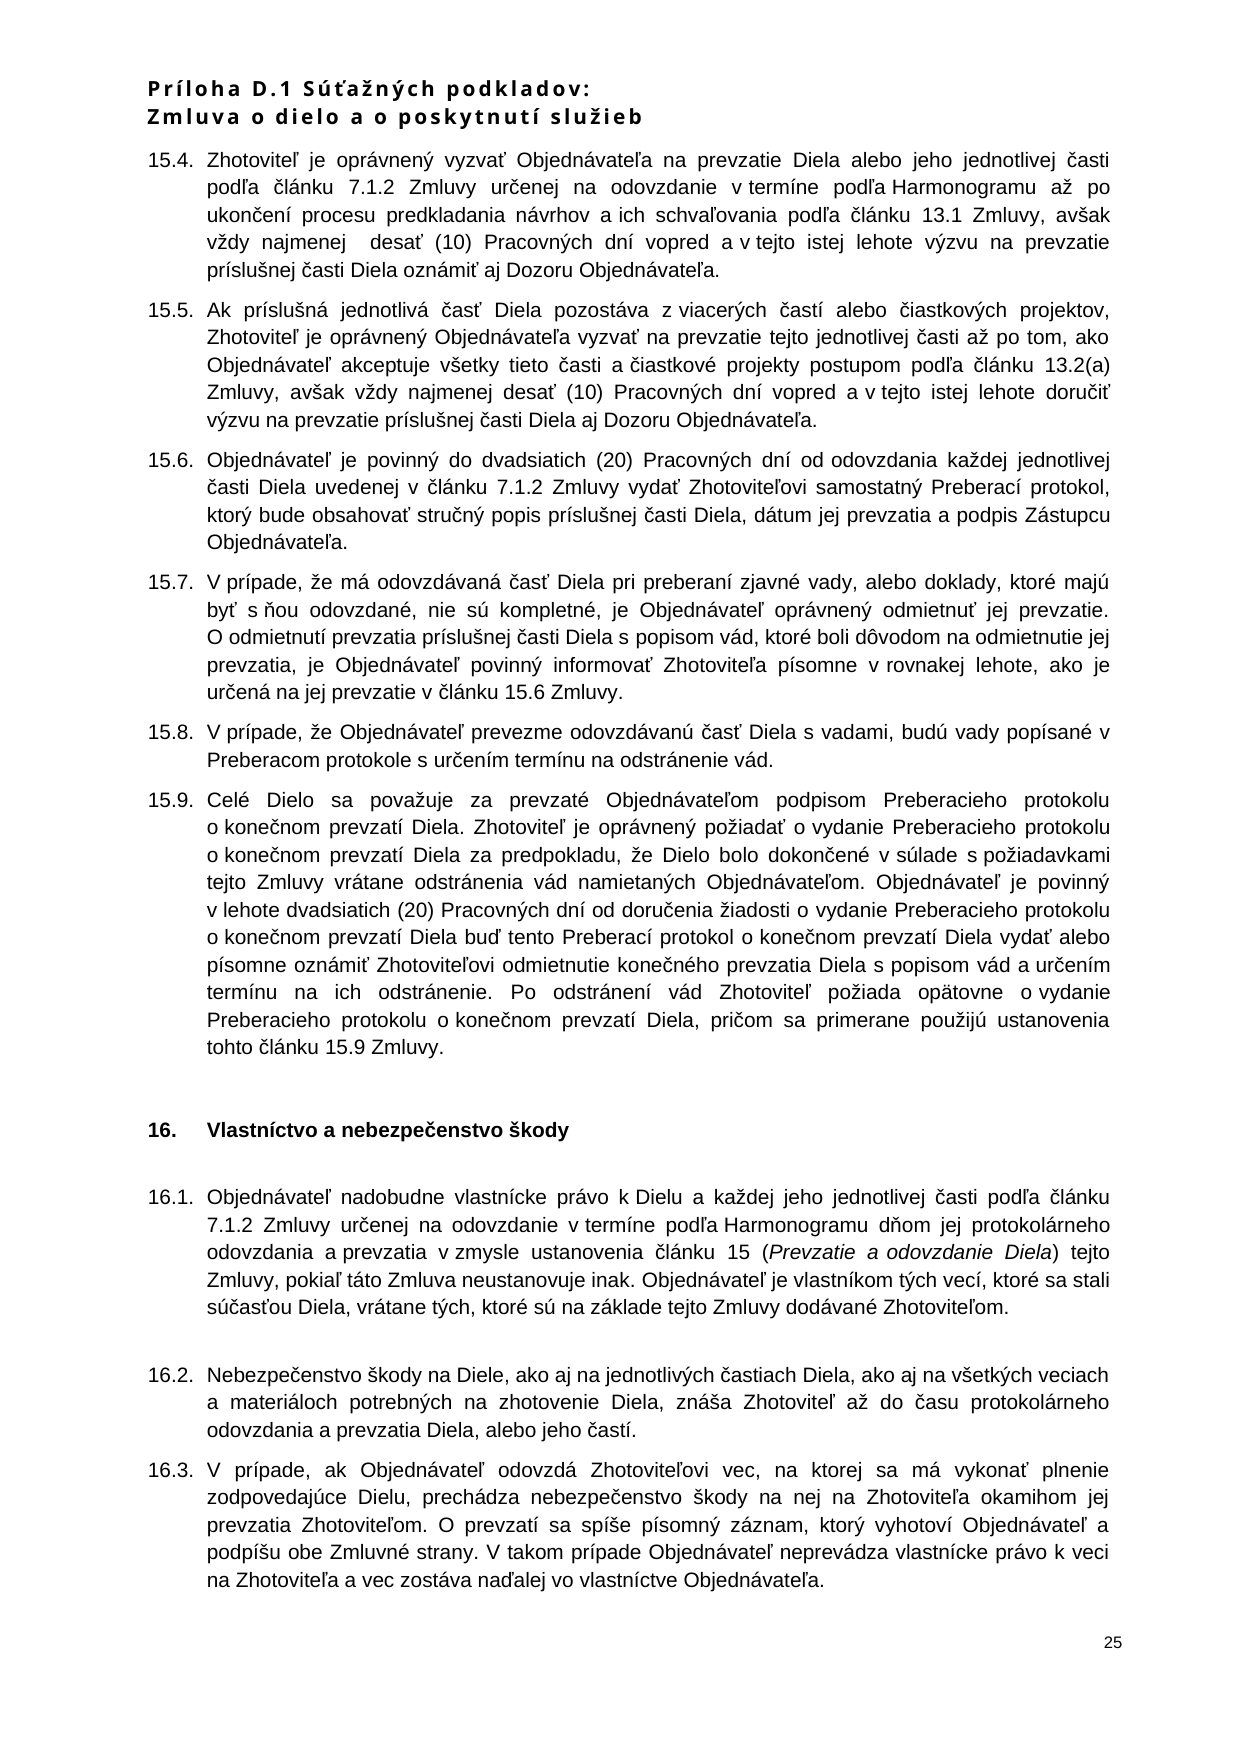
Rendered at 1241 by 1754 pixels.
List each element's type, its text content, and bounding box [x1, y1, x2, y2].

list Ak príslušná jednotlivá časť Diela pozostáva z viacerých častí alebo čiastkových projektov, Zhotoviteľ je oprávnený Objednávateľa vyzvať na prevzatie tejto jednotlivej časti až po tom, ako Objednávateľ akceptuje všetky tieto časti a čiastkové projekty postupom podľa článku 13.2(a) Zmluvy, avšak vždy najmenej desať (10) Pracovných dní vopred a v tejto istej lehote doručiť výzvu na prevzatie príslušnej časti Diela aj Dozoru Objednávateľa. [148, 298, 1110, 432]
list Celé Dielo sa považuje za prevzaté Objednávateľom podpisom Preberacieho protokolu o konečnom prevzatí Diela. Zhotoviteľ je oprávnený požiadať o vydanie Preberacieho protokolu o konečnom prevzatí Diela za predpokladu, že Dielo bolo dokončené v súlade s požiadavkami tejto Zmluvy vrátane odstránenia vád namietaných Objednávateľom. Objednávateľ je povinný v lehote dvadsiatich (20) Pracovných dní od doručenia žiadosti o vydanie Preberacieho protokolu o konečnom prevzatí Diela buď tento Preberací protokol o konečnom prevzatí Diela vydať alebo písomne oznámiť Zhotoviteľovi odmietnutie konečného prevzatia Diela s popisom vád a určením termínu na ich odstránenie. Po odstránení vád Zhotoviteľ požiada opätovne o vydanie Preberacieho protokolu o konečnom prevzatí Diela, pričom sa primerane použijú ustanovenia tohto článku 15.9 Zmluvy. [148, 788, 1110, 1059]
list Vlastníctvo a nebezpečenstvo škody [148, 1118, 1122, 1142]
list Objednávateľ nadobudne vlastnícke právo k Dielu a každej jeho jednotlivej časti podľa článku 7.1.2 Zmluvy určenej na odovzdanie v termíne podľa Harmonogramu dňom jej protokolárneho odovzdania a prevzatia v zmysle ustanovenia článku 15 (Prevzatie a odovzdanie Diela) tejto Zmluvy, pokiaľ táto Zmluva neustanovuje inak. Objednávateľ je vlastníkom tých vecí, ktoré sa stali súčasťou Diela, vrátane tých, ktoré sú na základe tejto Zmluvy dodávané Zhotoviteľom. [148, 1185, 1110, 1319]
list V prípade, že Objednávateľ prevezme odovzdávanú časť Diela s vadami, budú vady popísané v Preberacom protokole s určením termínu na odstránenie vád. [148, 720, 1110, 772]
list Nebezpečenstvo škody na Diele, ako aj na jednotlivých častiach Diela, ako aj na všetkých veciach a materiáloch potrebných na zhotovenie Diela, znáša Zhotoviteľ až do času protokolárneho odovzdania a prevzatia Diela, alebo jeho častí. [148, 1363, 1110, 1442]
list V prípade, ak Objednávateľ odovzdá Zhotoviteľovi vec, na ktorej sa má vykonať plnenie zodpovedajúce Dielu, prechádza nebezpečenstvo škody na nej na Zhotoviteľa okamihom jej prevzatia Zhotoviteľom. O prevzatí sa spíše písomný záznam, ktorý vyhotoví Objednávateľ a podpíšu obe Zmluvné strany. V takom prípade Objednávateľ neprevádza vlastnícke právo k veci na Zhotoviteľa a vec zostáva naďalej vo vlastníctve Objednávateľa. [148, 1458, 1110, 1592]
list Objednávateľ je povinný do dvadsiatich (20) Pracovných dní od odovzdania každej jednotlivej časti Diela uvedenej v článku 7.1.2 Zmluvy vydať Zhotoviteľovi samostatný Preberací protokol, ktorý bude obsahovať stručný popis príslušnej časti Diela, dátum jej prevzatia a podpis Zástupcu Objednávateľa. [148, 448, 1110, 554]
list V prípade, že má odovzdávaná časť Diela pri preberaní zjavné vady, alebo doklady, ktoré majú byť s ňou odovzdané, nie sú kompletné, je Objednávateľ oprávnený odmietnuť jej prevzatie. O odmietnutí prevzatia príslušnej časti Diela s popisom vád, ktoré boli dôvodom na odmietnutie jej prevzatia, je Objednávateľ povinný informovať Zhotoviteľa písomne v rovnakej lehote, ako je určená na jej prevzatie v článku 15.6 Zmluvy. [148, 570, 1110, 704]
list Zhotoviteľ je oprávnený vyzvať Objednávateľa na prevzatie Diela alebo jeho jednotlivej časti podľa článku 7.1.2 Zmluvy určenej na odovzdanie v termíne podľa Harmonogramu až po ukončení procesu predkladania návrhov a ich schvaľovania podľa článku 13.1 Zmluvy, avšak vždy najmenej desať (10) Pracovných dní vopred a v tejto istej lehote výzvu na prevzatie príslušnej časti Diela oznámiť aj Dozoru Objednávateľa. [148, 148, 1110, 282]
